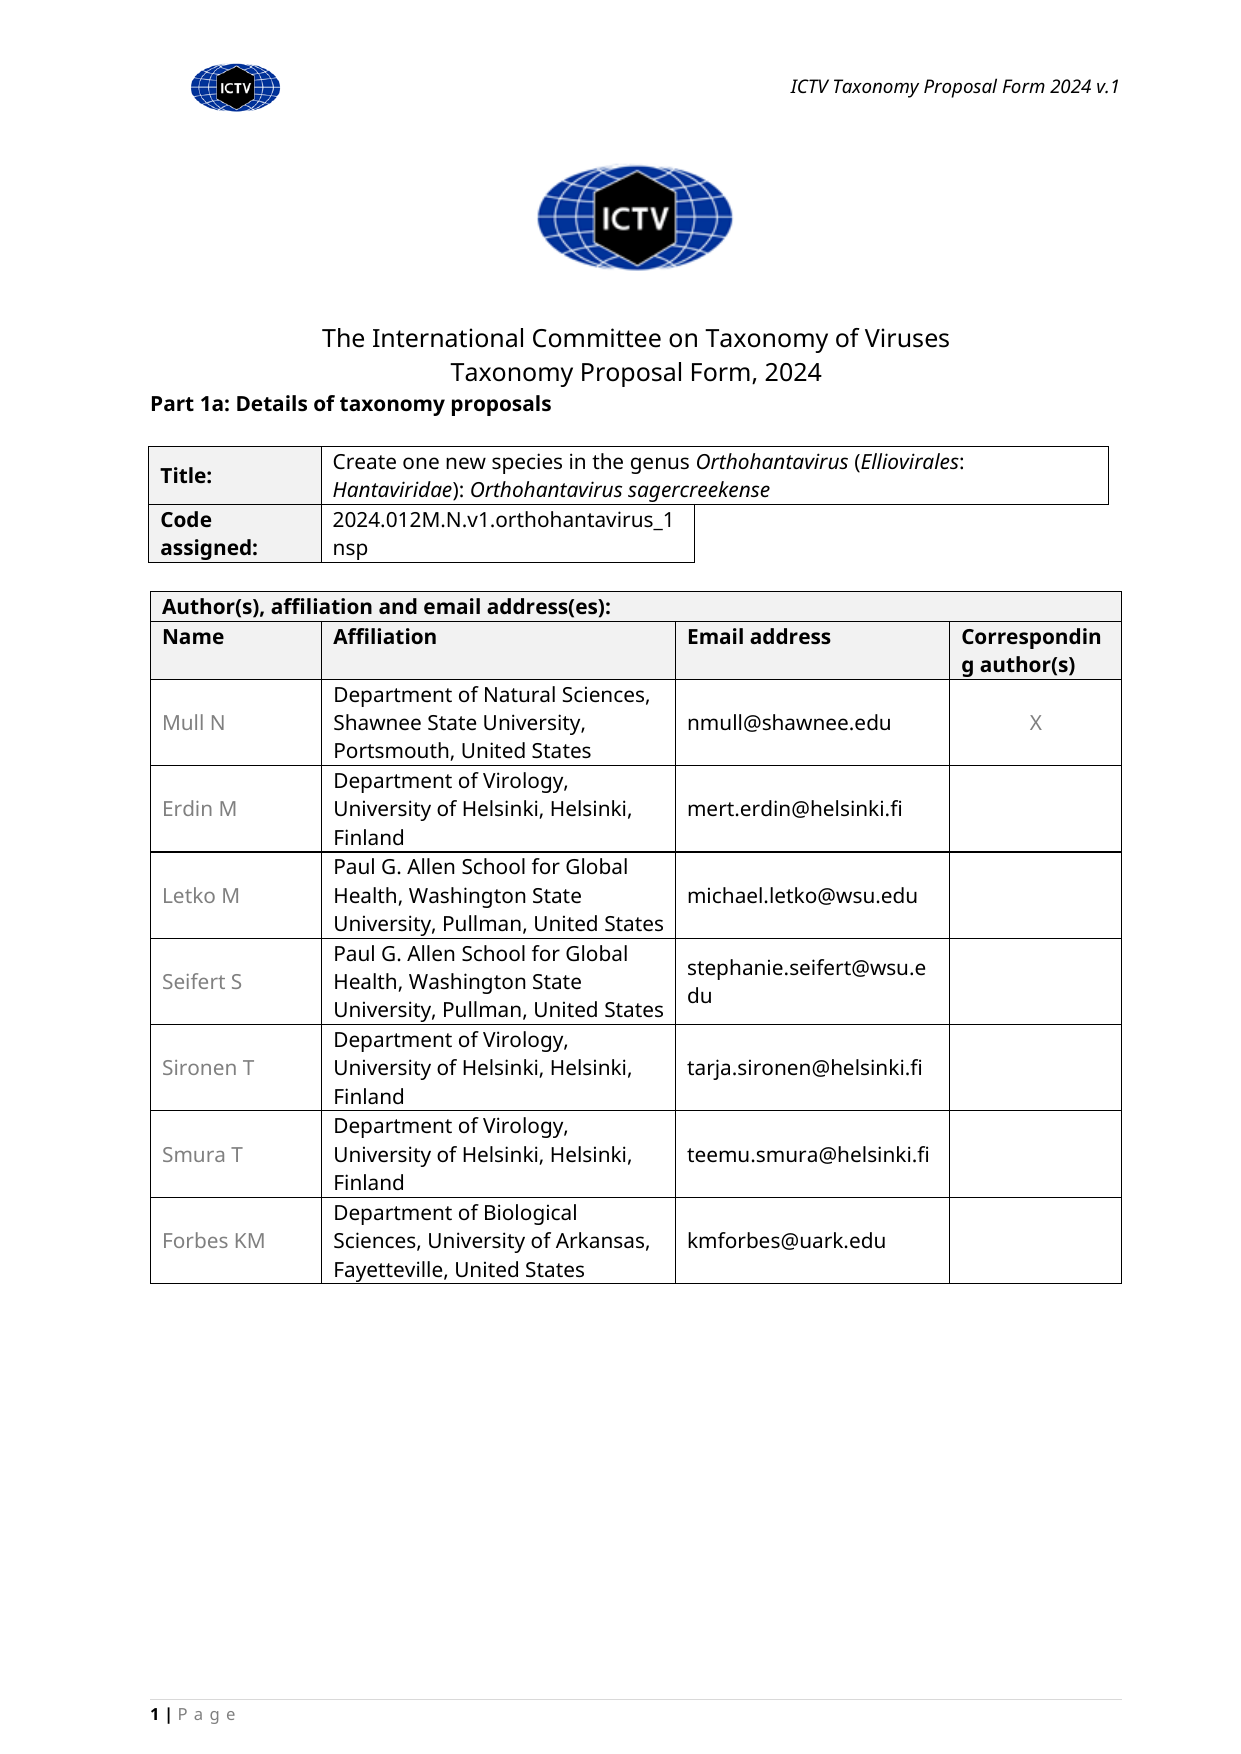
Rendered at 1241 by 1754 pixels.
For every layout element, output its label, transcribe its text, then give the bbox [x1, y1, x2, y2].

table_cell Sironen T [151, 1025, 321, 1110]
table_cell [950, 1198, 1121, 1283]
table_cell mert.erdin@helsinki.fi [676, 766, 949, 851]
table_cell Paul G. Allen School for Global Health, Washington State University, Pullman, United States [322, 939, 675, 1024]
text Taxonomy Proposal Form, 2024 [150, 355, 1122, 389]
table_cell [950, 1111, 1121, 1197]
table_cell Department of Natural Sciences, Shawnee State University, Portsmouth, United States [322, 680, 675, 765]
table_cell [950, 766, 1121, 851]
table_cell Forbes KM [151, 1198, 321, 1283]
table_cell [950, 1025, 1121, 1110]
table_cell Code assigned: [149, 505, 321, 562]
table_cell nmull@shawnee.edu [676, 680, 949, 765]
table_cell Mull N [151, 680, 321, 765]
table_cell michael.letko@wsu.edu [676, 853, 949, 938]
table_cell Corresponding author(s) [950, 622, 1121, 679]
table_cell 2024.012M.N.v1.orthohantavirus_1nsp [322, 505, 694, 562]
table_cell Department of Virology, University of Helsinki, Helsinki, Finland [322, 1111, 675, 1197]
table_cell kmforbes@uark.edu [676, 1198, 949, 1283]
table_cell X [950, 680, 1121, 765]
table_cell [950, 939, 1121, 1024]
table_cell Letko M [151, 853, 321, 938]
table_cell Paul G. Allen School for Global Health, Washington State University, Pullman, United States [322, 853, 675, 938]
table_cell tarja.sironen@helsinki.fi [676, 1025, 949, 1110]
table_cell teemu.smura@helsinki.fi [676, 1111, 949, 1197]
text Part 1a: Details of taxonomy proposals [150, 389, 1122, 417]
table_header Author(s), affiliation and email address(es): [151, 592, 1121, 621]
table_header Title: [149, 447, 321, 504]
table_cell stephanie.seifert@wsu.edu [676, 939, 949, 1024]
table_cell Department of Biological Sciences, University of Arkansas, Fayetteville, United States [322, 1198, 675, 1283]
table_cell Erdin M [151, 766, 321, 851]
table_cell Affiliation [322, 622, 675, 679]
picture [535, 150, 737, 274]
text The International Committee on Taxonomy of Viruses [150, 321, 1122, 355]
table_cell Name [151, 622, 321, 679]
picture [190, 56, 282, 113]
table_cell Department of Virology, University of Helsinki, Helsinki, Finland [322, 766, 675, 851]
table_cell Email address [676, 622, 949, 679]
table_cell Seifert S [151, 939, 321, 1024]
table_cell Department of Virology, University of Helsinki, Helsinki, Finland [322, 1025, 675, 1110]
table_cell Smura T [151, 1111, 321, 1197]
table_header Create one new species in the genus Orthohantavirus (Elliovirales: Hantaviridae): Orthohantavirus sagercreekense [322, 447, 1108, 504]
table_cell [950, 853, 1121, 938]
